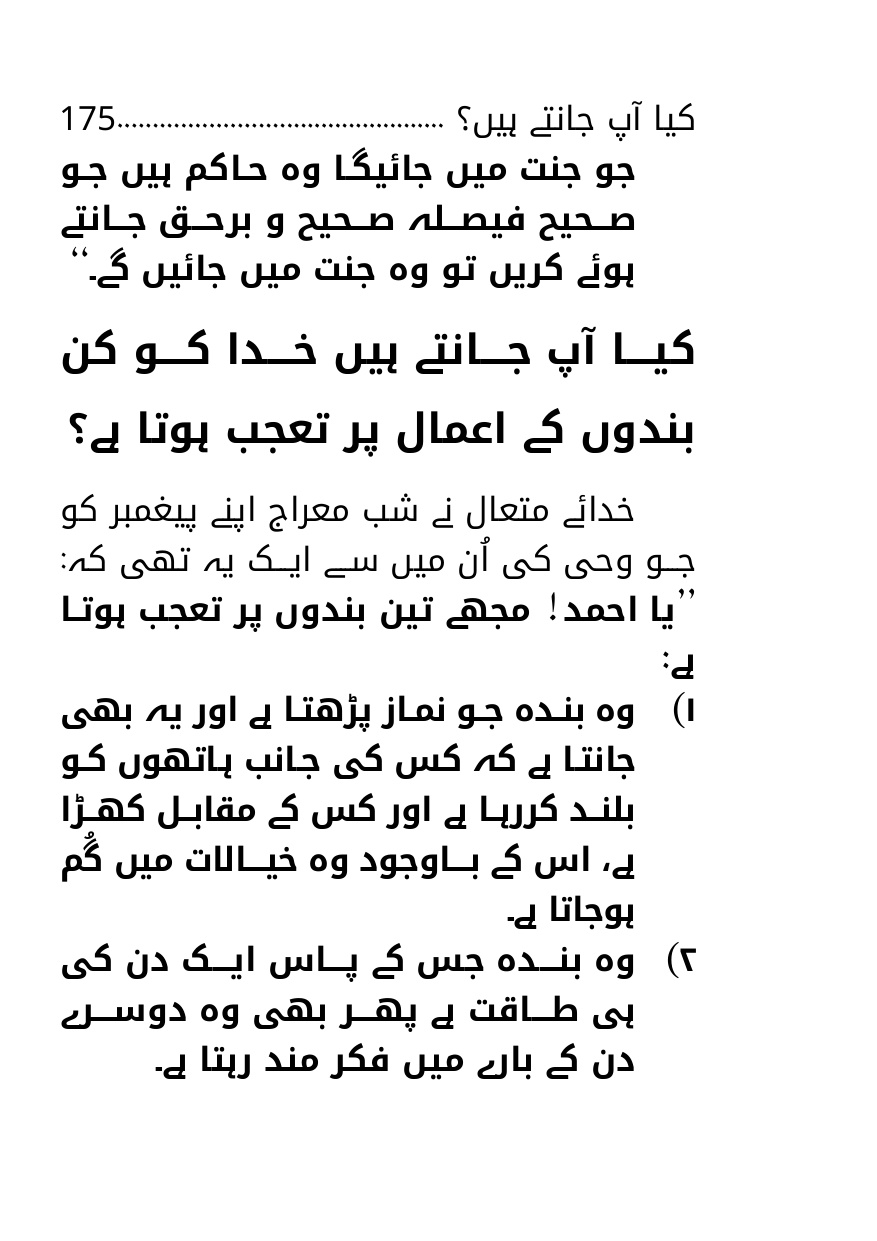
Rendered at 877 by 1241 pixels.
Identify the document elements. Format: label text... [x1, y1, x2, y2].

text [60, 140, 697, 290]
text خدائے متعال نے شب معراج اپنے پیغمبر کو جو وحی کی اُن میں سے ایک یہ تھی کہ: ’’یا احمد! مجھے تین بندوں پر تعجب ہوتا ہے: [60, 481, 697, 681]
text ۲) وہ بندہ جس کے پاس ایک دن کی ہی طاقت ہے پھر بھی وہ دوسرے دن کے بارے میں فکر مند رہتا ہے۔ [60, 931, 697, 1081]
text ۱) وہ بندہ جو نماز پڑھتا ہے اور یہ بھی جانتا ہے کہ کس کی جانب ہاتھوں کو بلند کررہا ہے اور کس کے مقابل کھڑا ہے، اس کے باوجود وہ خیالات میں گُم ہوجاتا ہے۔ [60, 681, 697, 931]
subtitle کیا آپ جانتے ہیں خدا کو کن بندوں کے اعمال پر تعجب ہوتا ہے؟ [60, 311, 697, 469]
